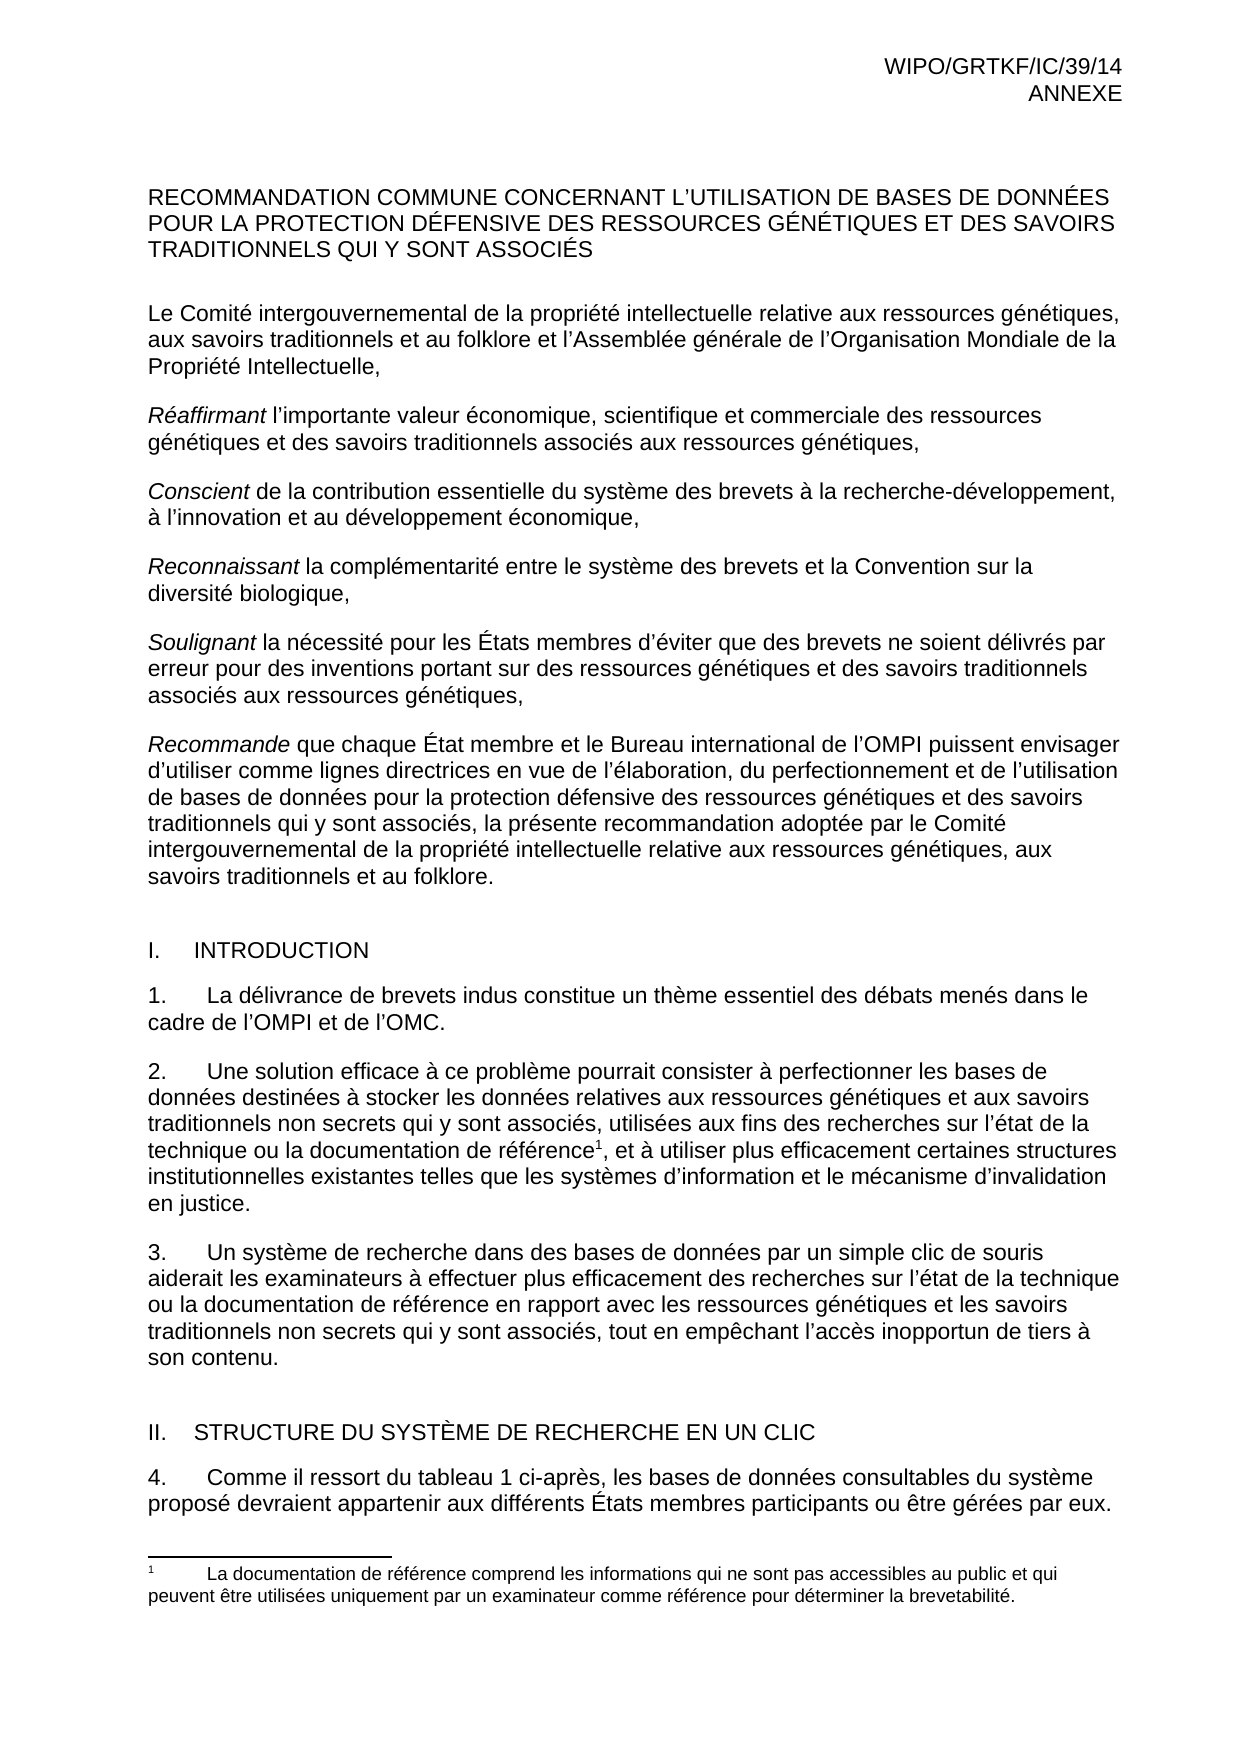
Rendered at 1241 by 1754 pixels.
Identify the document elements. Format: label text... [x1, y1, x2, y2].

text Réaffirmant l’importante valeur économique, scientifique et commerciale des ressources génétiques et des savoirs traditionnels associés aux ressources génétiques, [148, 402, 1122, 455]
text Un système de recherche dans des bases de données par un simple clic de souris aiderait les examinateurs à effectuer plus efficacement des recherches sur l’état de la technique ou la documentation de référence en rapport avec les ressources génétiques et les savoirs traditionnels non secrets qui y sont associés, tout en empêchant l’accès inopportun de tiers à son contenu. [148, 1239, 1122, 1371]
text Soulignant la nécessité pour les États membres d’éviter que des brevets ne soient délivrés par erreur pour des inventions portant sur des ressources génétiques et des savoirs traditionnels associés aux ressources génétiques, [148, 629, 1122, 708]
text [148, 1463, 1122, 1516]
list INTRODUCTION [148, 937, 1122, 963]
text Une solution efficace à ce problème pourrait consister à perfectionner les bases de données destinées à stocker les données relatives aux ressources génétiques et aux savoirs traditionnels non secrets qui y sont associés, utilisées aux fins des recherches sur l’état de la technique ou la documentation de référence, et à utiliser plus efficacement certaines structures institutionnelles existantes telles que les systèmes d’information et le mécanisme d’invalidation en justice. [148, 1058, 1122, 1216]
text Conscient de la contribution essentielle du système des brevets à la recherche-développement, à l’innovation et au développement économique, [148, 478, 1122, 530]
list La délivrance de brevets indus constitue un thème essentiel des débats menés dans le cadre de l’OMPI et de l’OMC. [148, 982, 1122, 1035]
list STRUCTURE DU SYSTÈME DE RECHERCHE EN UN CLIC [148, 1418, 1122, 1445]
text Recommande que chaque État membre et le Bureau international de l’OMPI puissent envisager d’utiliser comme lignes directrices en vue de l’élaboration, du perfectionnement et de l’utilisation de bases de données pour la protection défensive des ressources génétiques et des savoirs traditionnels qui y sont associés, la présente recommandation adoptée par le Comité intergouvernemental de la propriété intellectuelle relative aux ressources génétiques, aux savoirs traditionnels et au folklore. [148, 731, 1122, 889]
text Le Comité intergouvernemental de la propriété intellectuelle relative aux ressources génétiques, aux savoirs traditionnels et au folklore et l’Assemblée générale de l’Organisation Mondiale de la Propriété Intellectuelle, [148, 300, 1122, 379]
text RECOMMANDATION COMMUNE CONCERNANT L’UTILISATION DE BASES DE DONNÉES POUR LA PROTECTION DÉFENSIVE DES RESSOURCES GÉNÉTIQUES ET DES SAVOIRS TRADITIONNELS QUI Y SONT ASSOCIÉS [148, 183, 1122, 263]
text Reconnaissant la complémentarité entre le système des brevets et la Convention sur la diversité biologique, [148, 553, 1122, 606]
